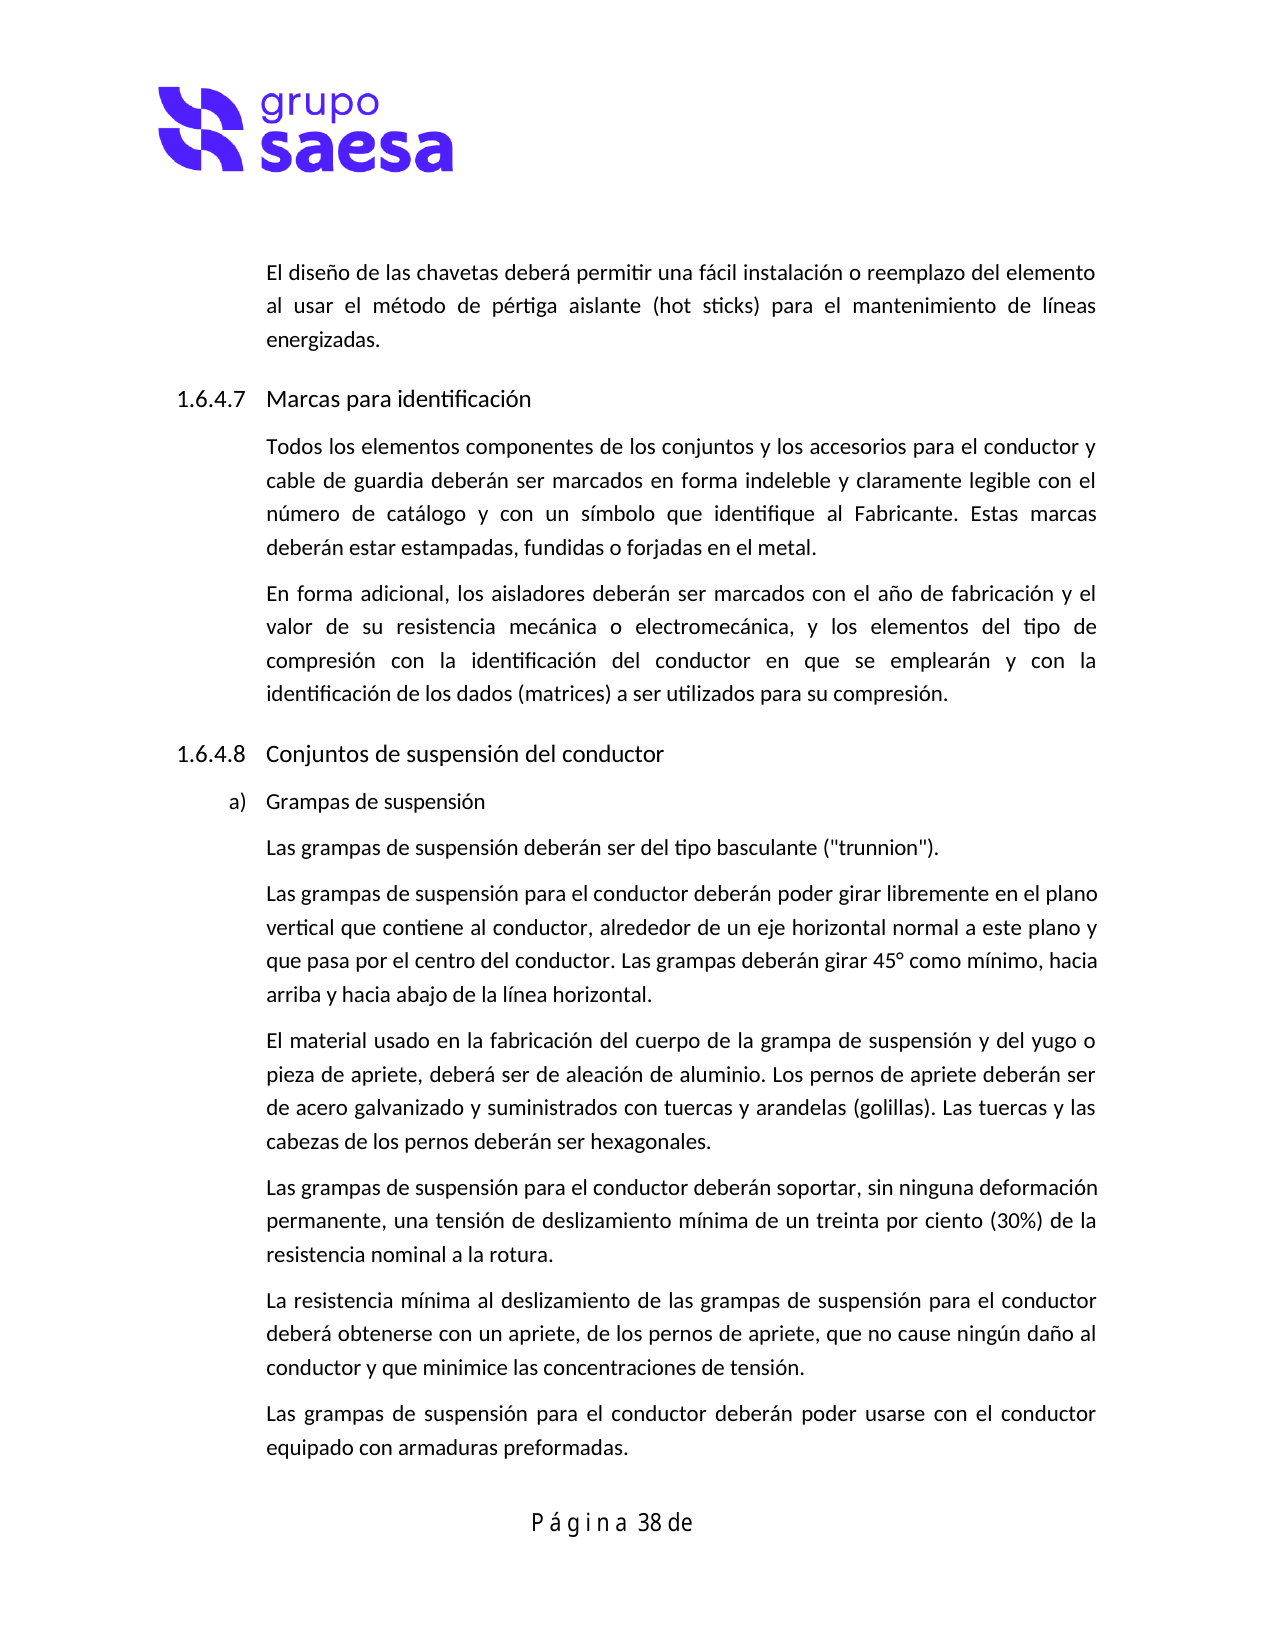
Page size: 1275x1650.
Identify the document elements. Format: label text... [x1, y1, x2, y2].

text El material usado en la fabricación del cuerpo de la grampa de suspensión y del yugo o pieza de apriete, deberá ser de aleación de aluminio. Los pernos de apriete deberán ser de acero galvanizado y suministrados con tuercas y arandelas (golillas). Las tuercas y las cabezas de los pernos deberán ser hexagonales. [266, 1026, 1098, 1155]
text Las grampas de suspensión para el conductor deberán poder usarse con el conductor equipado con armaduras preformadas. [266, 1399, 1098, 1461]
text El diseño de las chavetas deberá permitir una fácil instalación o reemplazo del elemento al usar el método de pértiga aislante (hot sticks) para el mantenimiento de líneas energizadas. [266, 258, 1098, 353]
text En forma adicional, los aisladores deberán ser marcados con el año de fabricación y el valor de su resistencia mecánica o electromecánica, y los elementos del tipo de compresión con la identificación del conductor en que se emplearán y con la identificación de los dados (matrices) a ser utilizados para su compresión. [266, 579, 1098, 708]
text La resistencia mínima al deslizamiento de las grampas de suspensión para el conductor deberá obtenerse con un apriete, de los pernos de apriete, que no cause ningún daño al conductor y que minimice las concentraciones de tensión. [266, 1286, 1098, 1381]
subtitle Conjuntos de suspensión del conductor [176, 738, 1237, 769]
text Las grampas de suspensión para el conductor deberán poder girar libremente en el plano vertical que contiene al conductor, alrededor de un eje horizontal normal a este plano y que pasa por el centro del conductor. Las grampas deberán girar 45° como mínimo, hacia arriba y hacia abajo de la línea horizontal. [266, 879, 1098, 1008]
picture [150, 80, 457, 175]
text Todos los elementos componentes de los conjuntos y los accesorios para el conductor y cable de guardia deberán ser marcados en forma indeleble y claramente legible con el número de catálogo y con un símbolo que identifique al Fabricante. Estas marcas deberán estar estampadas, fundidas o forjadas en el metal. [266, 432, 1098, 561]
text Las grampas de suspensión deberán ser del tipo basculante ("trunnion"). [266, 833, 1237, 861]
text Las grampas de suspensión para el conductor deberán soportar, sin ninguna deformación permanente, una tensión de deslizamiento mínima de un treinta por ciento (30%) de la resistencia nominal a la rotura. [266, 1173, 1098, 1268]
subtitle Marcas para identificación [176, 383, 1237, 414]
list Grampas de suspensión [229, 787, 1237, 815]
